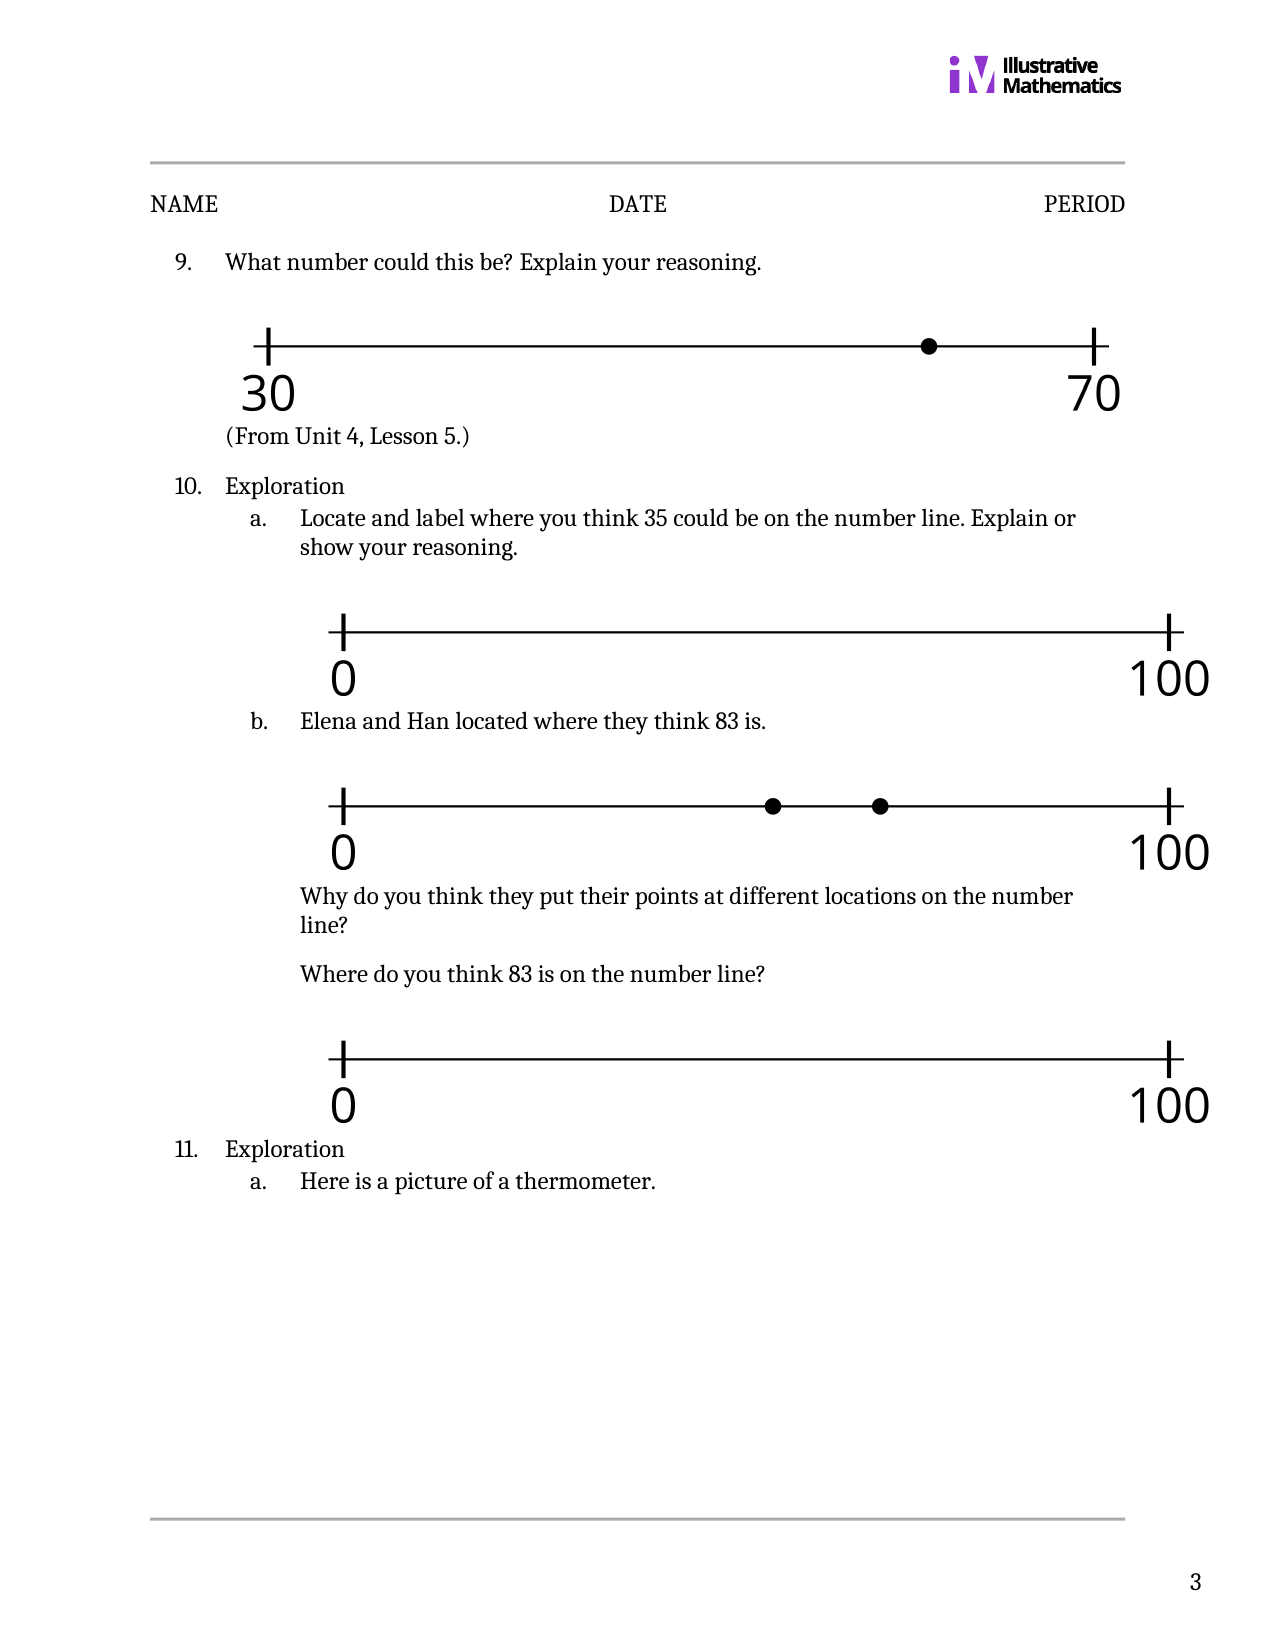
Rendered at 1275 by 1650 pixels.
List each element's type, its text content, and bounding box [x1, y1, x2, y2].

picture [268, 611, 1244, 704]
list Exploration [175, 1134, 1125, 1163]
list Why do you think they put their points at different locations on the number line? [250, 882, 1125, 939]
list Locate and label where you think 35 could be on the number line. Explain or show your reasoning. [250, 504, 1125, 562]
picture [268, 1038, 1244, 1131]
list Here is a picture of a thermometer. [250, 1167, 1125, 1196]
list (From Unit 4, Lesson 5.) [175, 422, 1125, 451]
picture [193, 325, 1169, 419]
list What number could this be? Explain your reasoning. [175, 247, 1125, 276]
picture [268, 785, 1244, 878]
picture [949, 55, 1121, 93]
list Where do you think 83 is on the number line? [250, 960, 1125, 989]
list Elena and Han located where they think 83 is. [250, 707, 1125, 736]
list Exploration [175, 472, 1125, 500]
